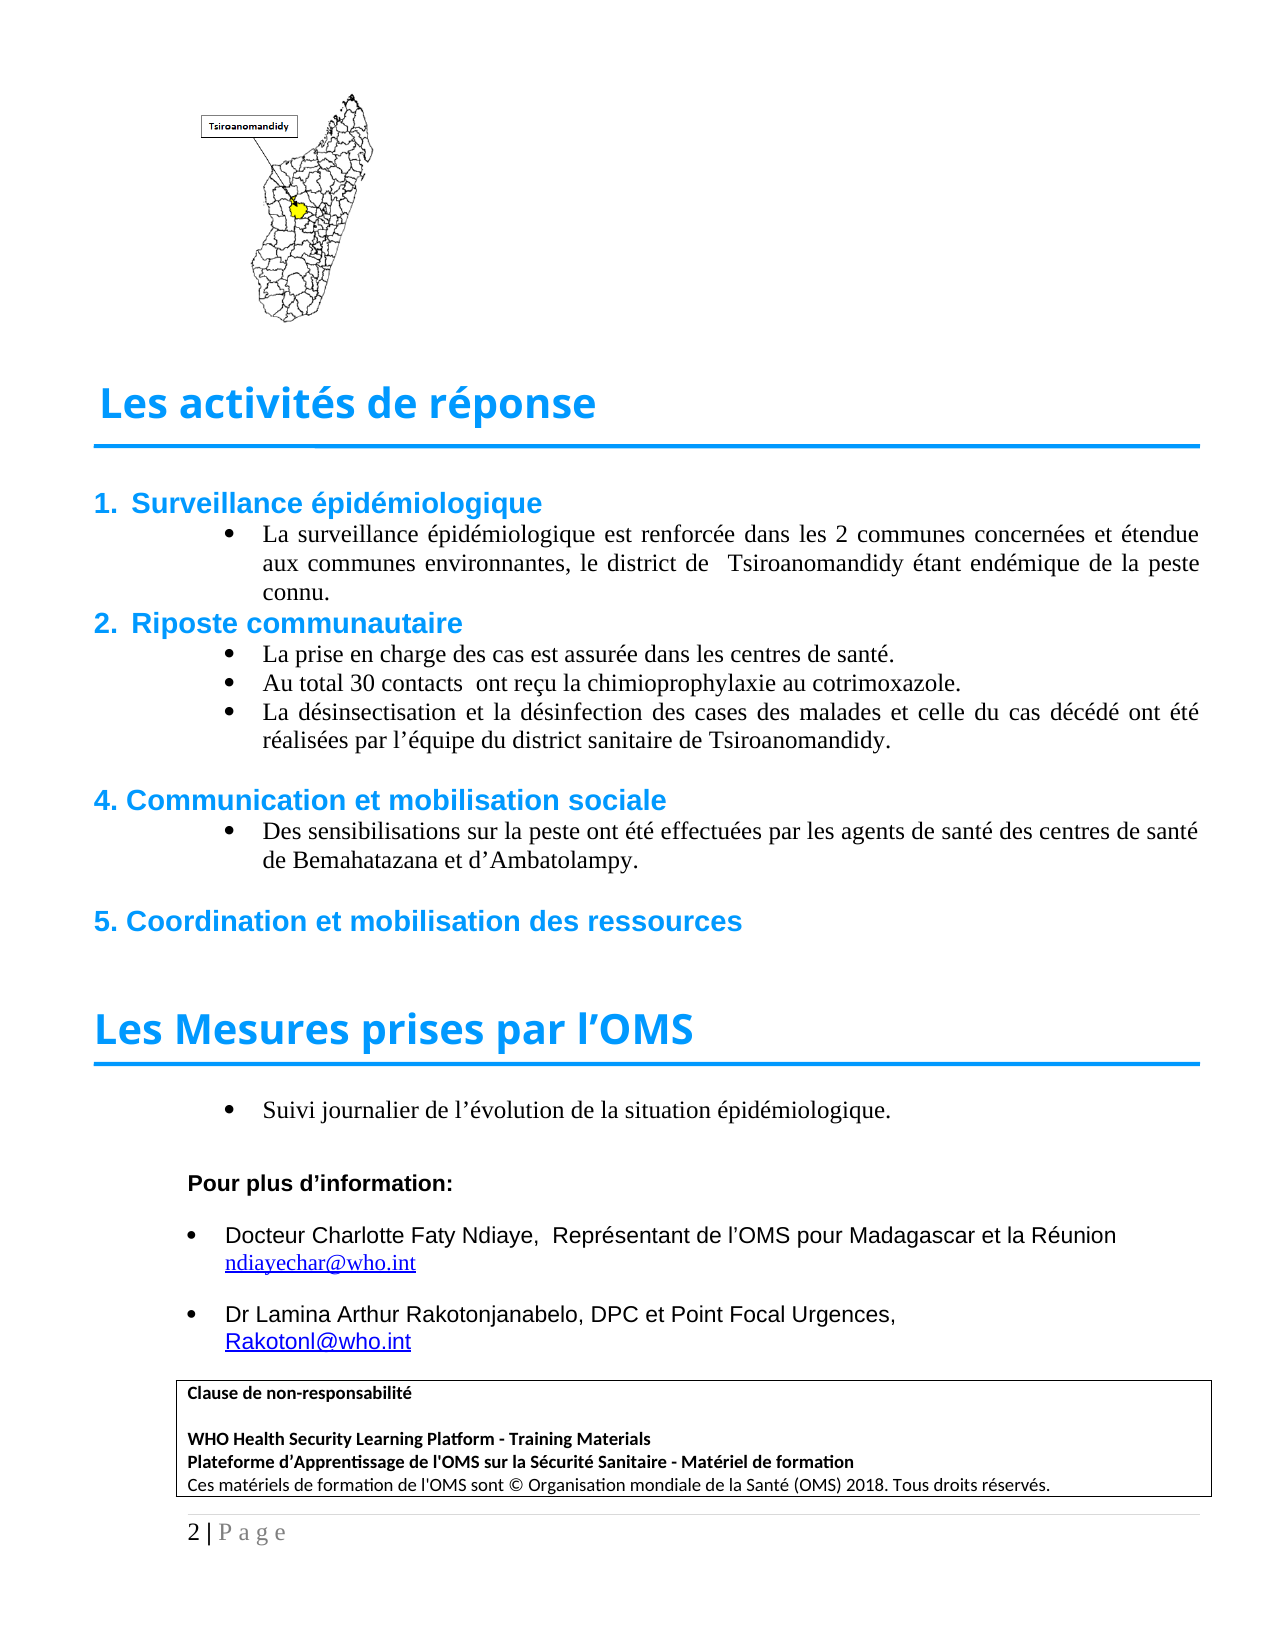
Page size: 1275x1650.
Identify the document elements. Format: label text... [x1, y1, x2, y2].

list La prise en charge des cas est assurée dans les centres de santé. [225, 639, 1200, 668]
text Pour plus d’information: [187, 1169, 1200, 1196]
text Les activités de réponse [99, 373, 1200, 430]
list Suivi journalier de l’évolution de la situation épidémiologique. [225, 1095, 1200, 1124]
list Docteur Charlotte Faty Ndiaye, Représentant de l’OMS pour Madagascar et la Réunion [187, 1222, 1200, 1249]
list Au total 30 contacts ont reçu la chimioprophylaxie au cotrimoxazole. [225, 668, 1200, 697]
text Les Mesures prises par l’OMS [94, 1000, 1200, 1057]
list Des sensibilisations sur la peste ont été effectuées par les agents de santé des centres de santé de Bemahatazana et d’Ambatolampy. [225, 816, 1200, 874]
text Rakotonl@who.int [225, 1328, 1200, 1354]
list Dr Lamina Arthur Rakotonjanabelo, DPC et Point Focal Urgences, [187, 1301, 1200, 1328]
text ndiayechar@who.int [225, 1249, 1200, 1275]
text 5. Coordination et mobilisation des ressources [94, 904, 1200, 938]
list La désinsectisation et la désinfection des cases des malades et celle du cas décédé ont été réalisées par l’équipe du district sanitaire de Tsiroanomandidy. [225, 697, 1200, 754]
picture [187, 75, 400, 337]
list Riposte communautaire [94, 606, 1200, 639]
list La surveillance épidémiologique est renforcée dans les 2 communes concernées et étendue aux communes environnantes, le district de Tsiroanomandidy étant endémique de la peste connu. [225, 519, 1200, 606]
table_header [177, 1381, 1211, 1496]
list Surveillance épidémiologique [94, 486, 1200, 519]
text 4. Communication et mobilisation sociale [94, 783, 1200, 816]
